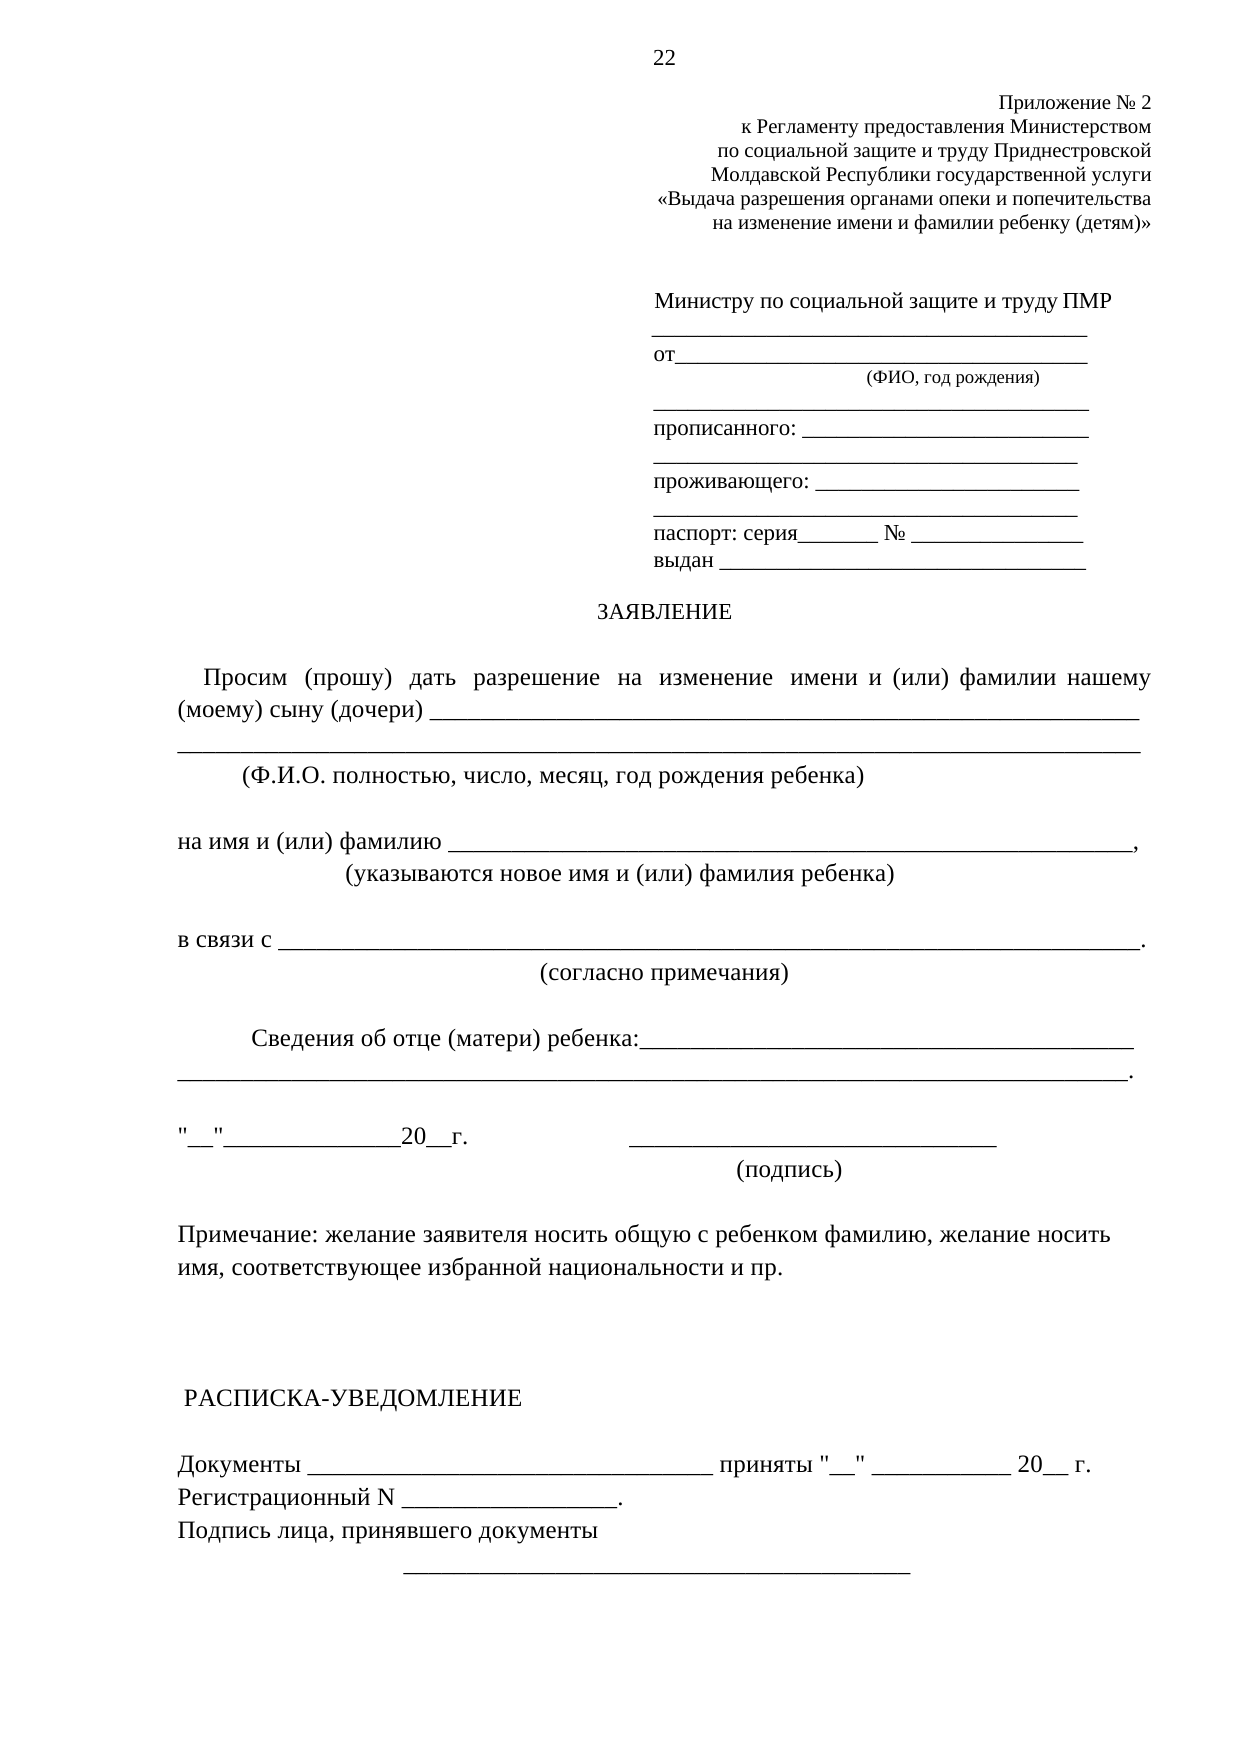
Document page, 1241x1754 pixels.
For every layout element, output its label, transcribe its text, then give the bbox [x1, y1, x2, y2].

text (согласно примечания) [177, 953, 1152, 986]
text паспорт: серия_______ № _______________ [591, 519, 1152, 546]
text выдан ________________________________ [591, 546, 1152, 572]
text Приложение № 2 [177, 90, 1152, 114]
text (указываются новое имя и (или) фамилия ребенка) [177, 854, 1152, 887]
text Сведения об отце (матери) ребенка:_______________________________________ [177, 1018, 1152, 1051]
text прописанного: _________________________ [591, 414, 1152, 440]
text ______________________________________ [177, 313, 1226, 340]
text по социальной защите и труду Приднестровской [177, 138, 1152, 162]
text к Регламенту предоставления Министерством [177, 114, 1152, 138]
text на изменение имени и фамилии ребенку (детям)» [177, 210, 1152, 234]
text РАСПИСКА-УВЕДОМЛЕНИЕ [177, 1379, 1152, 1412]
text Документы ________________________________ приняты "__" ___________ 20__ г. [177, 1412, 1152, 1478]
text Молдавской Республики государственной услуги [177, 162, 1152, 186]
text ЗАЯВЛЕНИЕ [177, 598, 1152, 625]
text Министру по социальной защите и труду ПМР [177, 287, 1226, 313]
text ______________________________________ [591, 388, 1152, 414]
text от____________________________________ [591, 340, 1152, 366]
text ________________________________________ [177, 1543, 1152, 1576]
text проживающего: _______________________ [591, 467, 1152, 493]
text (ФИО, год рождения) [591, 366, 1152, 388]
text Просим (прошу) дать разрешение на изменение имени и (или) фамилии нашему (моему) сыну (дочери) ________________________________________________________ [177, 625, 1152, 723]
text _____________________________________ [591, 493, 1152, 519]
text «Выдача разрешения органами опеки и попечительства [177, 186, 1152, 210]
text _____________________________________ [591, 440, 1152, 467]
text на имя и (или) фамилию ______________________________________________________, [177, 789, 1152, 854]
text Примечание: желание заявителя носить общую с ребенком фамилию, желание носить имя, соответствующее избранной национальности и пр. [177, 1215, 1152, 1281]
text (подпись) [177, 1150, 1152, 1183]
text ___________________________________________________________________________. [177, 1051, 1152, 1084]
text ____________________________________________________________________________ [177, 723, 1152, 756]
text (Ф.И.О. полностью, число, месяц, год рождения ребенка) [177, 756, 1152, 789]
text в связи с ____________________________________________________________________. [177, 887, 1152, 953]
text Регистрационный N _________________. [177, 1478, 1152, 1511]
text "__"______________20__г. _____________________________ [177, 1084, 1152, 1150]
text Подпись лица, принявшего документы [177, 1511, 1152, 1543]
